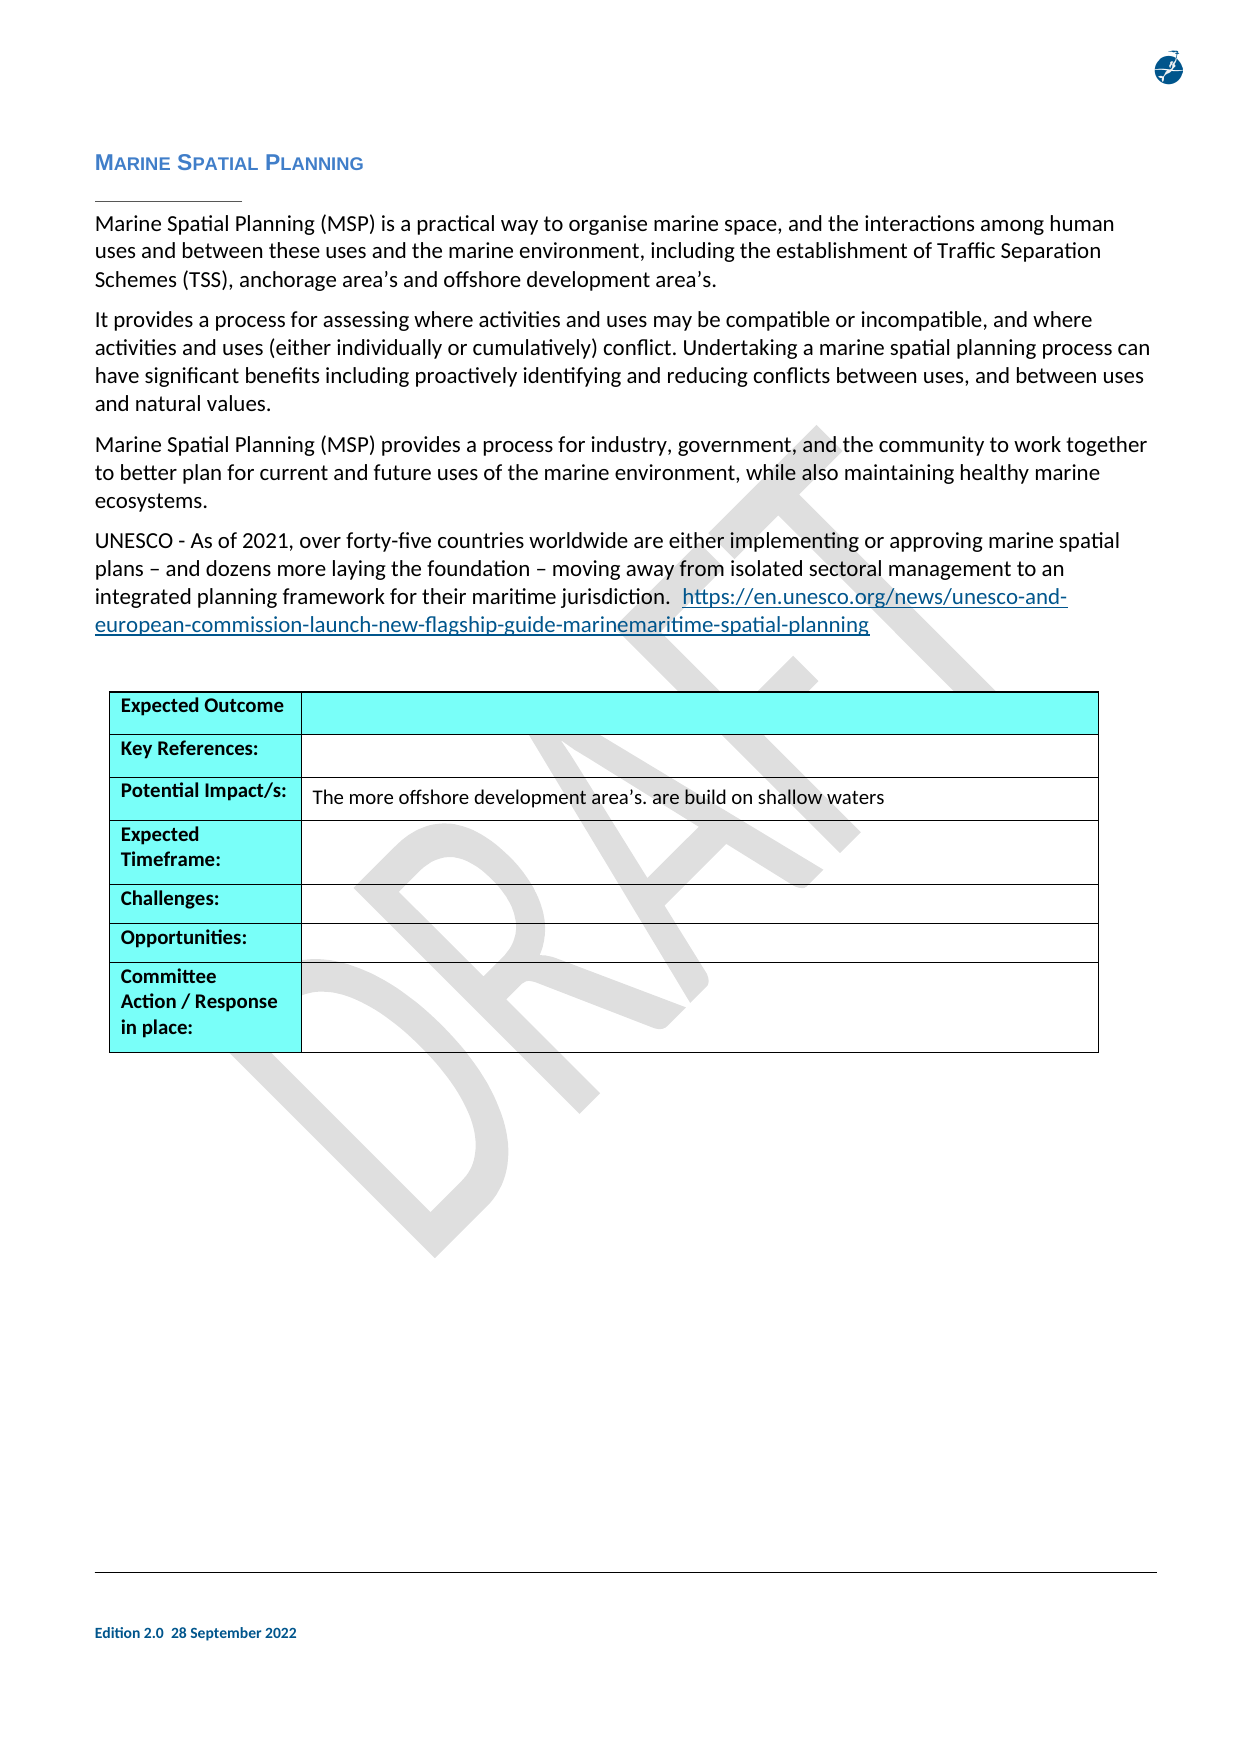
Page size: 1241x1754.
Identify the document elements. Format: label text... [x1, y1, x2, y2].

table_header Expected Outcome [110, 693, 301, 734]
table_cell Challenges: [110, 885, 301, 923]
picture [1123, 0, 1241, 119]
table_cell [302, 821, 1098, 884]
table_cell The more offshore development area’s. are build on shallow waters [302, 778, 1098, 820]
text Marine Spatial Planning (MSP) is a practical way to organise marine space, and the interactions among human uses and between these uses and the marine environment, including the establishment of Traffic Separation Schemes (TSS), anchorage area’s and offshore development area’s. [94, 209, 1157, 293]
text It provides a process for assessing where activities and uses may be compatible or incompatible, and where activities and uses (either individually or cumulatively) conflict. Undertaking a marine spatial planning process can have significant benefits including proactively identifying and reducing conflicts between uses, and between uses and natural values. [94, 305, 1157, 417]
table_cell [302, 885, 1098, 923]
table_header [302, 693, 1098, 734]
text Marine Spatial Planning (MSP) provides a process for industry, government, and the community to work together to better plan for current and future uses of the marine environment, while also maintaining healthy marine ecosystems. [94, 430, 1157, 514]
table_cell [302, 963, 1098, 1052]
table_cell Key References: [110, 735, 301, 777]
table_cell Potential Impact/s: [110, 778, 301, 820]
table_cell [302, 735, 1098, 777]
text UNESCO - As of 2021, over forty-five countries worldwide are either implementing or approving marine spatial plans – and dozens more laying the foundation – moving away from isolated sectoral management to an integrated planning framework for their maritime jurisdiction. https://en.unesco.org/news/unesco-and-european-commission-launch-new-flagship-guide-marinemaritime-spatial-planning [94, 526, 1157, 638]
table_cell Committee Action / Response in place: [110, 963, 301, 1052]
table_cell Expected Timeframe: [110, 821, 301, 884]
table_cell Opportunities: [110, 924, 301, 962]
subtitle Marine Spatial Planning [94, 149, 1069, 175]
table_cell [302, 924, 1098, 962]
